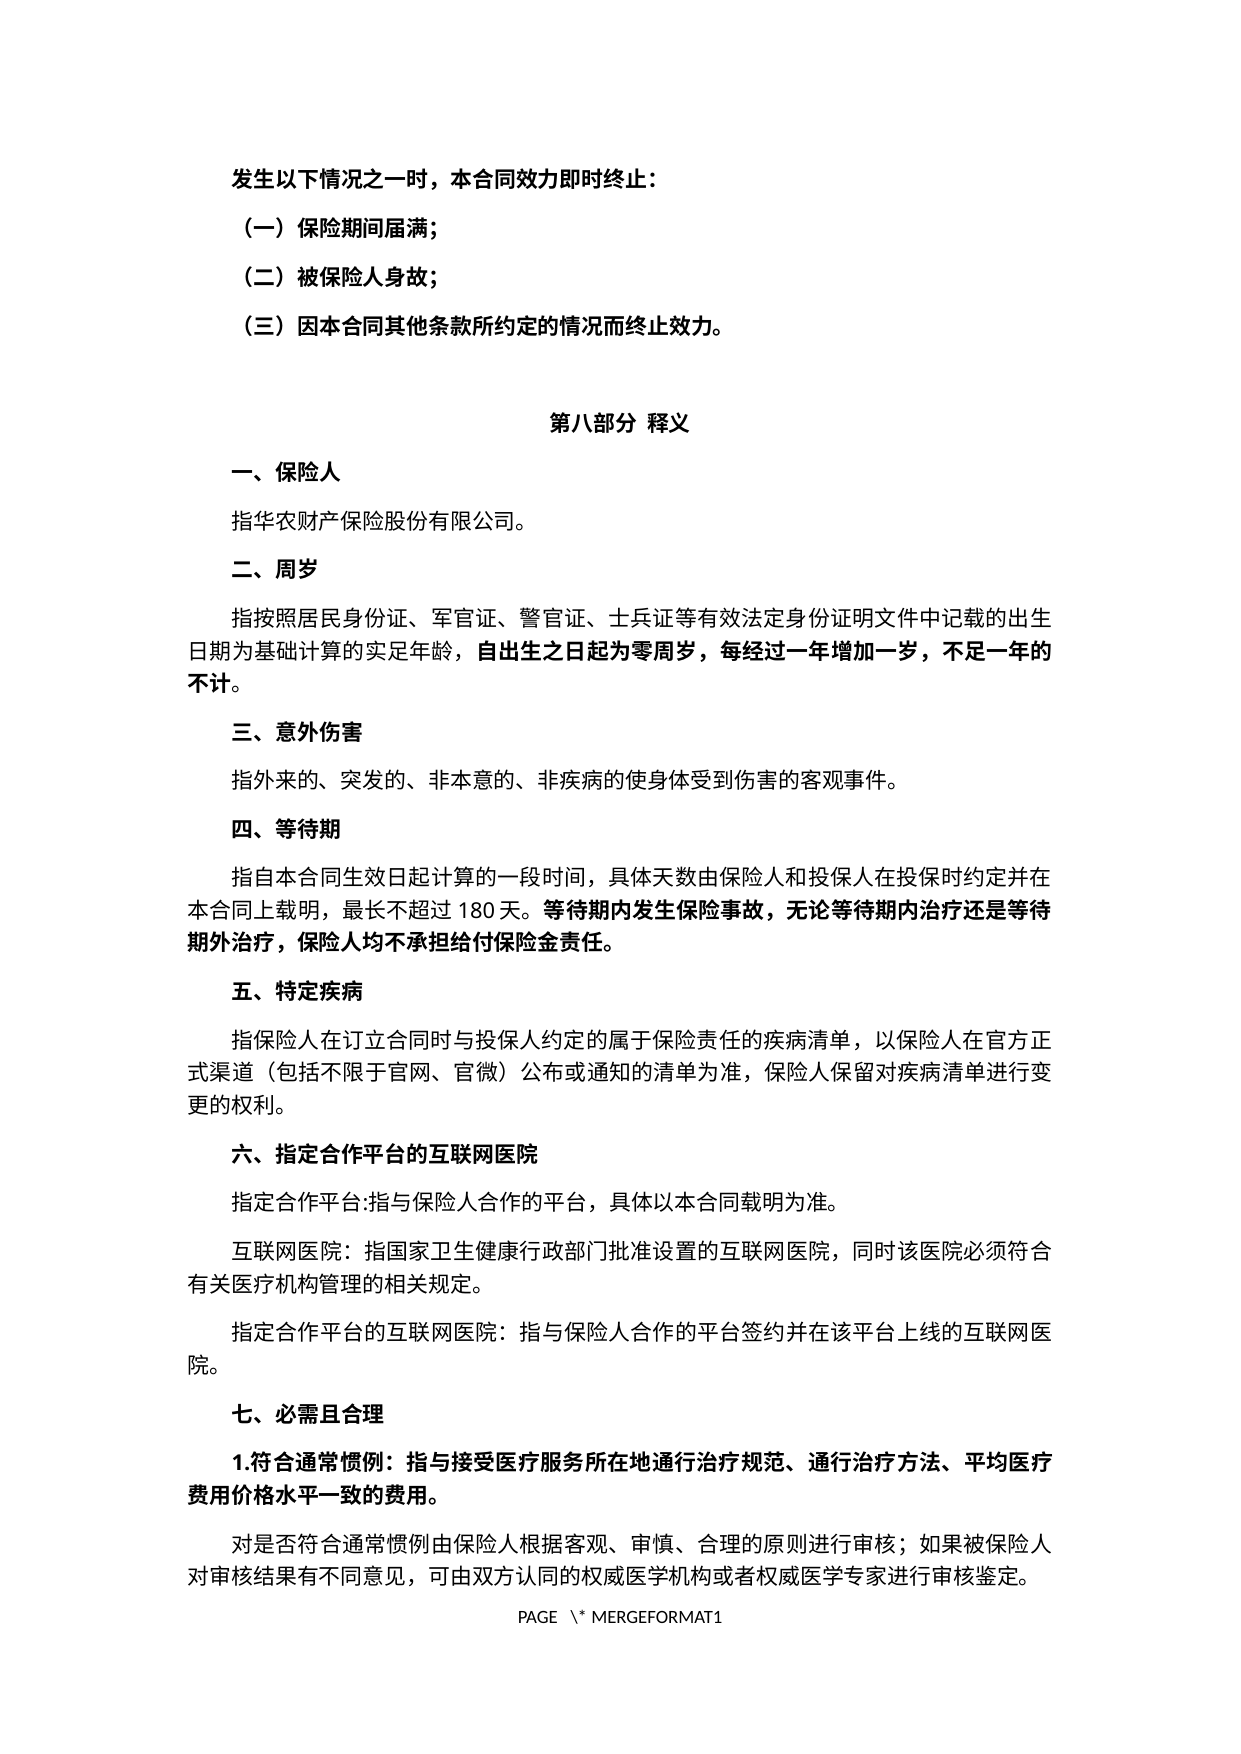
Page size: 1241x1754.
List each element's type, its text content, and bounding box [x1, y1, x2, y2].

text 互联网医院：指国家卫生健康行政部门批准设置的互联网医院，同时该医院必须符合有关医疗机构管理的相关规定。 [187, 1234, 1053, 1299]
text 第八部分 释义 [187, 406, 1053, 438]
list 指保险人在订立合同时与投保人约定的属于保险责任的疾病清单，以保险人在官方正式渠道（包括不限于官网、官微）公布或通知的清单为准，保险人保留对疾病清单进行变更的权利。 [187, 1022, 1053, 1120]
text 指定合作平台的互联网医院：指与保险人合作的平台签约并在该平台上线的互联网医院。 [187, 1315, 1053, 1380]
text 指定合作平台:指与保险人合作的平台，具体以本合同载明为准。 [187, 1185, 1053, 1217]
list 因本合同其他条款所约定的情况而终止效力。 [187, 308, 1053, 341]
list 保险人 [187, 454, 1053, 487]
text 指华农财产保险股份有限公司。 [187, 503, 1053, 536]
list 六、指定合作平台的互联网医院 [187, 1136, 1053, 1169]
text 指自本合同生效日起计算的一段时间，具体天数由保险人和投保人在投保时约定并在本合同上载明，最长不超过180天。等待期内发生保险事故，无论等待期内治疗还是等待期外治疗，保险人均不承担给付保险金责任。 [187, 860, 1053, 957]
text 指按照居民身份证、军官证、警官证、士兵证等有效法定身份证明文件中记载的出生日期为基础计算的实足年龄，自出生之日起为零周岁，每经过一年增加一岁，不足一年的不计。 [187, 601, 1053, 698]
text 发生以下情况之一时，本合同效力即时终止： [187, 162, 1053, 194]
list 保险期间届满； [187, 211, 1053, 243]
list 五、特定疾病 [187, 974, 1053, 1006]
list 周岁 [187, 552, 1053, 584]
list 四、等待期 [187, 811, 1053, 844]
list 被保险人身故； [187, 259, 1053, 292]
text 七、必需且合理 [187, 1396, 1053, 1429]
text 指外来的、突发的、非本意的、非疾病的使身体受到伤害的客观事件。 [187, 763, 1053, 795]
text 对是否符合通常惯例由保险人根据客观、审慎、合理的原则进行审核；如果被保险人对审核结果有不同意见，可由双方认同的权威医学机构或者权威医学专家进行审核鉴定。 [187, 1526, 1053, 1591]
list 三、意外伤害 [187, 714, 1053, 747]
text 1.符合通常惯例：指与接受医疗服务所在地通行治疗规范、通行治疗方法、平均医疗费用价格水平一致的费用。 [187, 1445, 1053, 1510]
